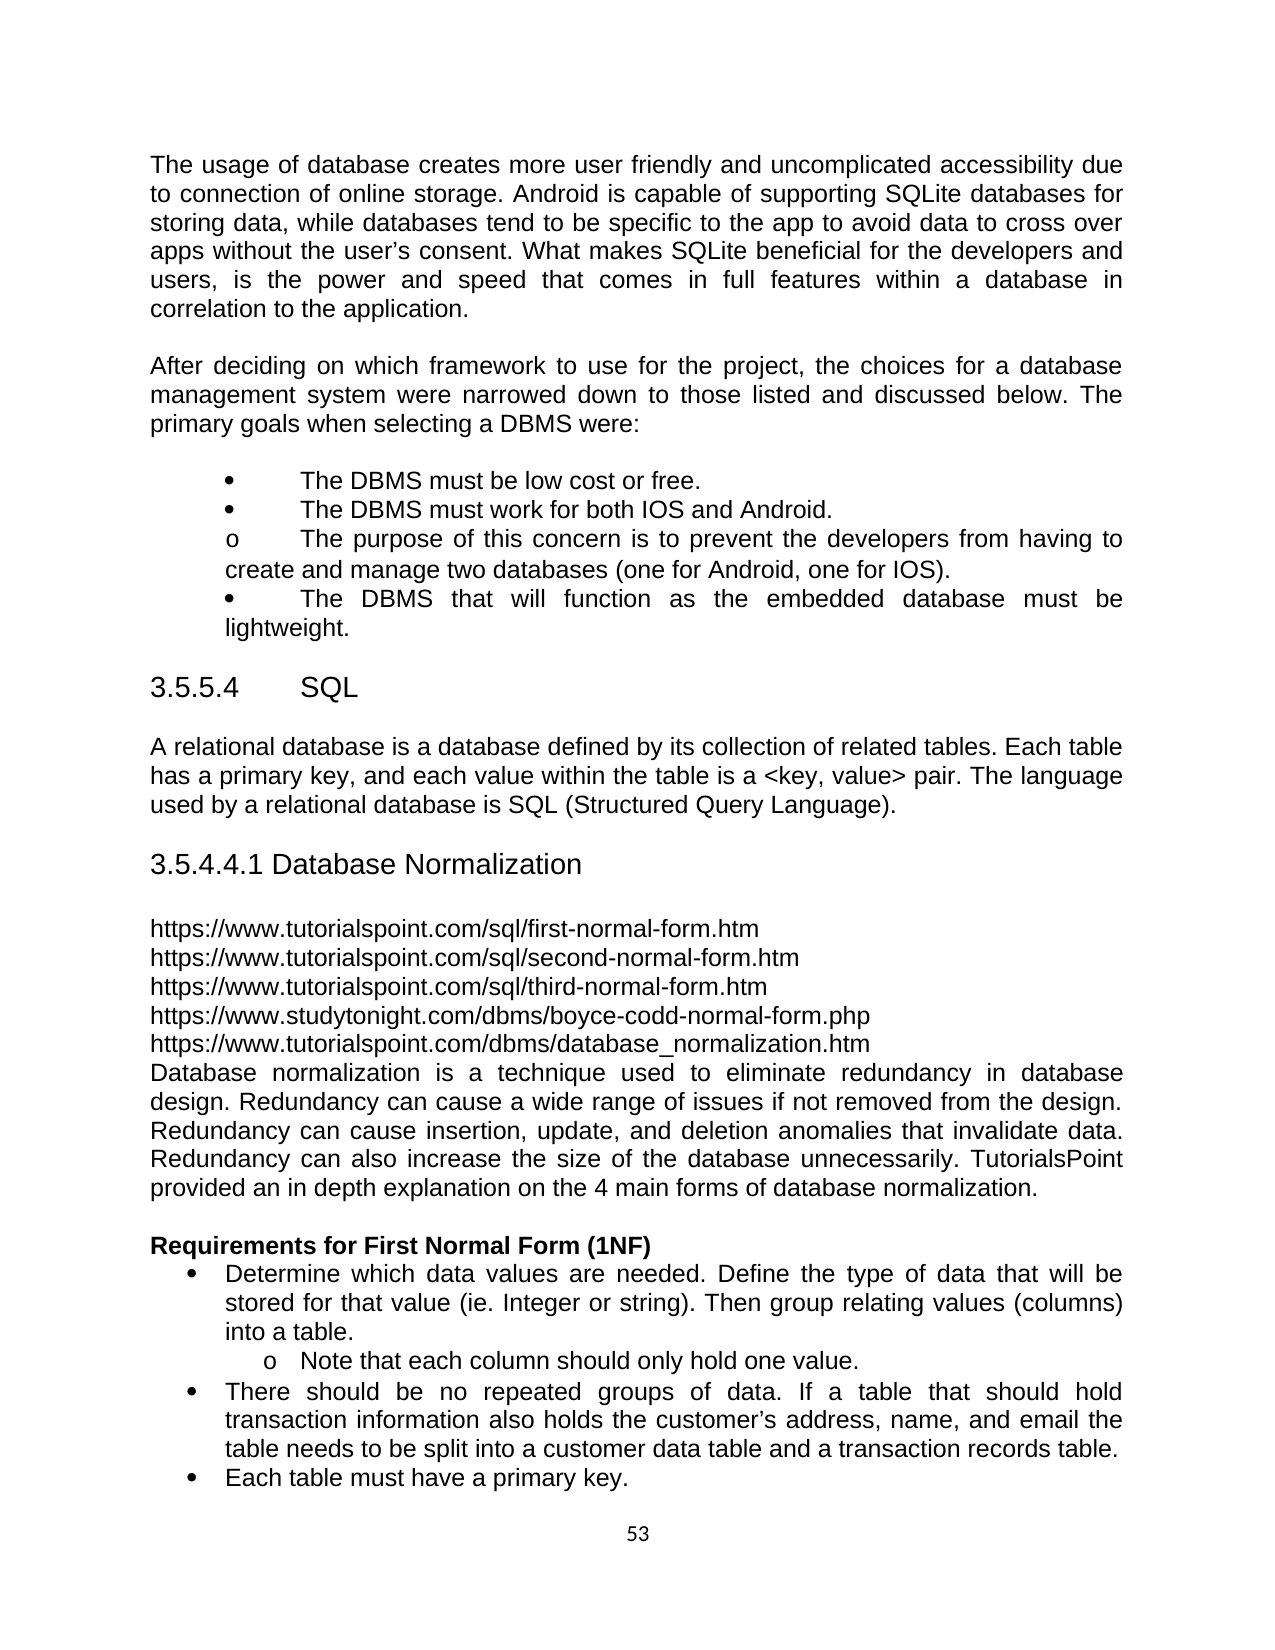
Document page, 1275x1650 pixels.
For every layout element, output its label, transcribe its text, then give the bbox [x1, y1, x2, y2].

list The DBMS must work for both IOS and Android. [225, 495, 1125, 524]
subtitle SQL [150, 670, 1125, 703]
text https://www.tutorialspoint.com/sql/first-normal-form.htm https://www.tutorialspoint.com/sql/second-normal-form.htm https://www.tutorialspoint.com/sql/third-normal-form.htm https://www.studytonight.com/dbms/boyce-codd-normal-form.php https://www.tutorialspoint.com/dbms/database_normalization.htm [150, 914, 1125, 1058]
list The DBMS that will function as the embedded database must be lightweight. [225, 584, 1125, 641]
text A relational database is a database defined by its collection of related tables. Each table has a primary key, and each value within the table is a <key, value> pair. The language used by a relational database is SQL (Structured Query Language). [150, 732, 1125, 818]
list The purpose of this concern is to prevent the developers from having to create and manage two databases (one for Android, one for IOS). [225, 524, 1125, 584]
list There should be no repeated groups of data. If a table that should hold transaction information also holds the customer’s address, name, and email the table needs to be split into a customer data table and a transaction records table. [187, 1377, 1125, 1463]
list Each table must have a primary key. [187, 1463, 1125, 1492]
list Note that each column should only hold one value. [262, 1346, 1125, 1377]
list Determine which data values are needed. Define the type of data that will be stored for that value (ie. Integer or string). Then group relating values (columns) into a table. [187, 1259, 1125, 1346]
text Database normalization is a technique used to eliminate redundancy in database design. Redundancy can cause a wide range of issues if not removed from the design. Redundancy can cause insertion, update, and deletion anomalies that invalidate data. Redundancy can also increase the size of the database unnecessarily. TutorialsPoint provided an in depth explanation on the 4 main forms of database normalization. [150, 1058, 1125, 1202]
text Requirements for First Normal Form (1NF) [150, 1231, 1125, 1259]
text The usage of database creates more user friendly and uncomplicated accessibility due to connection of online storage. Android is capable of supporting SQLite databases for storing data, while databases tend to be specific to the app to avoid data to cross over apps without the user’s consent. What makes SQLite beneficial for the developers and users, is the power and speed that comes in full features within a database in correlation to the application. [150, 150, 1125, 322]
text After deciding on which framework to use for the project, the choices for a database management system were narrowed down to those listed and discussed below. The primary goals when selecting a DBMS were: [150, 351, 1125, 437]
list The DBMS must be low cost or free. [225, 466, 1125, 495]
text 3.5.4.4.1 Database Normalization [150, 847, 1125, 881]
